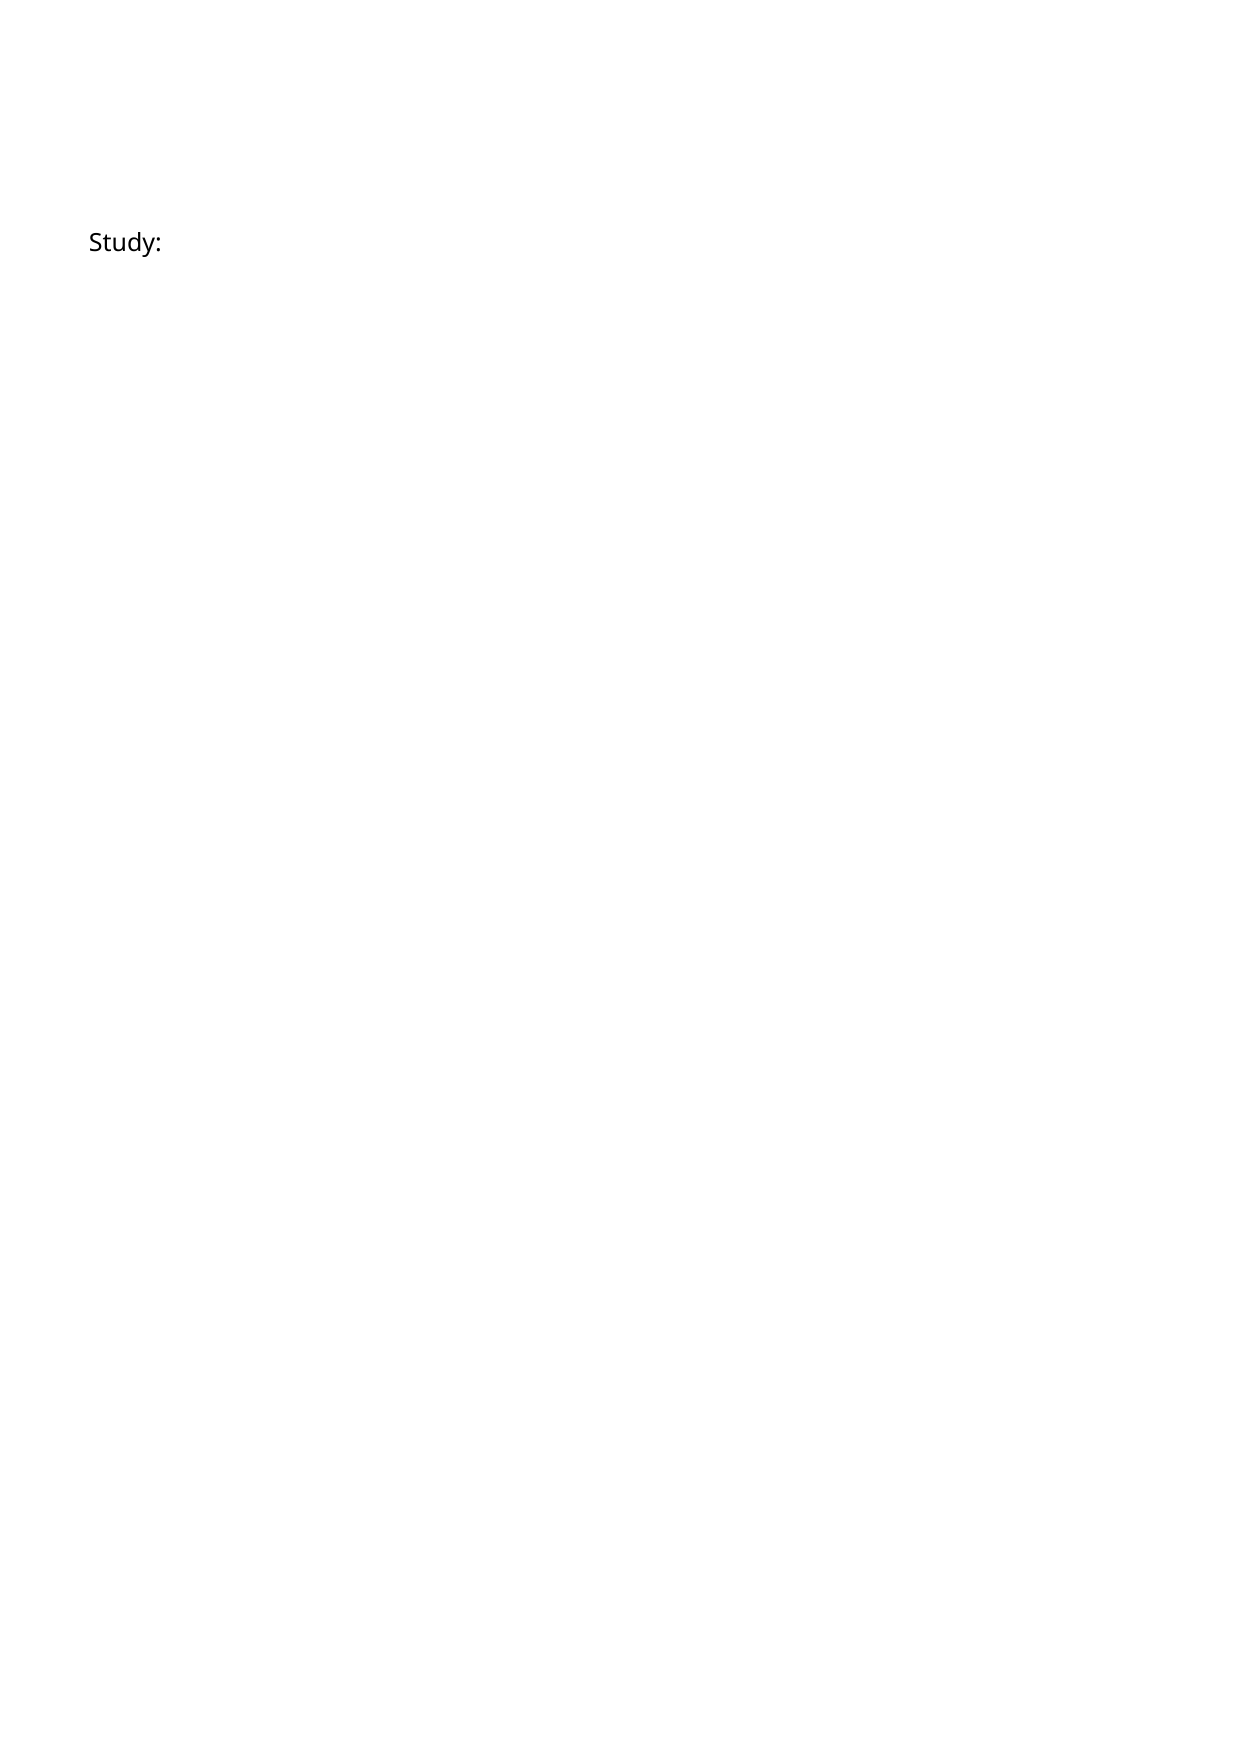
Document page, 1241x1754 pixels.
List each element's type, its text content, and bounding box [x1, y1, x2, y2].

text Study: [89, 225, 1152, 259]
